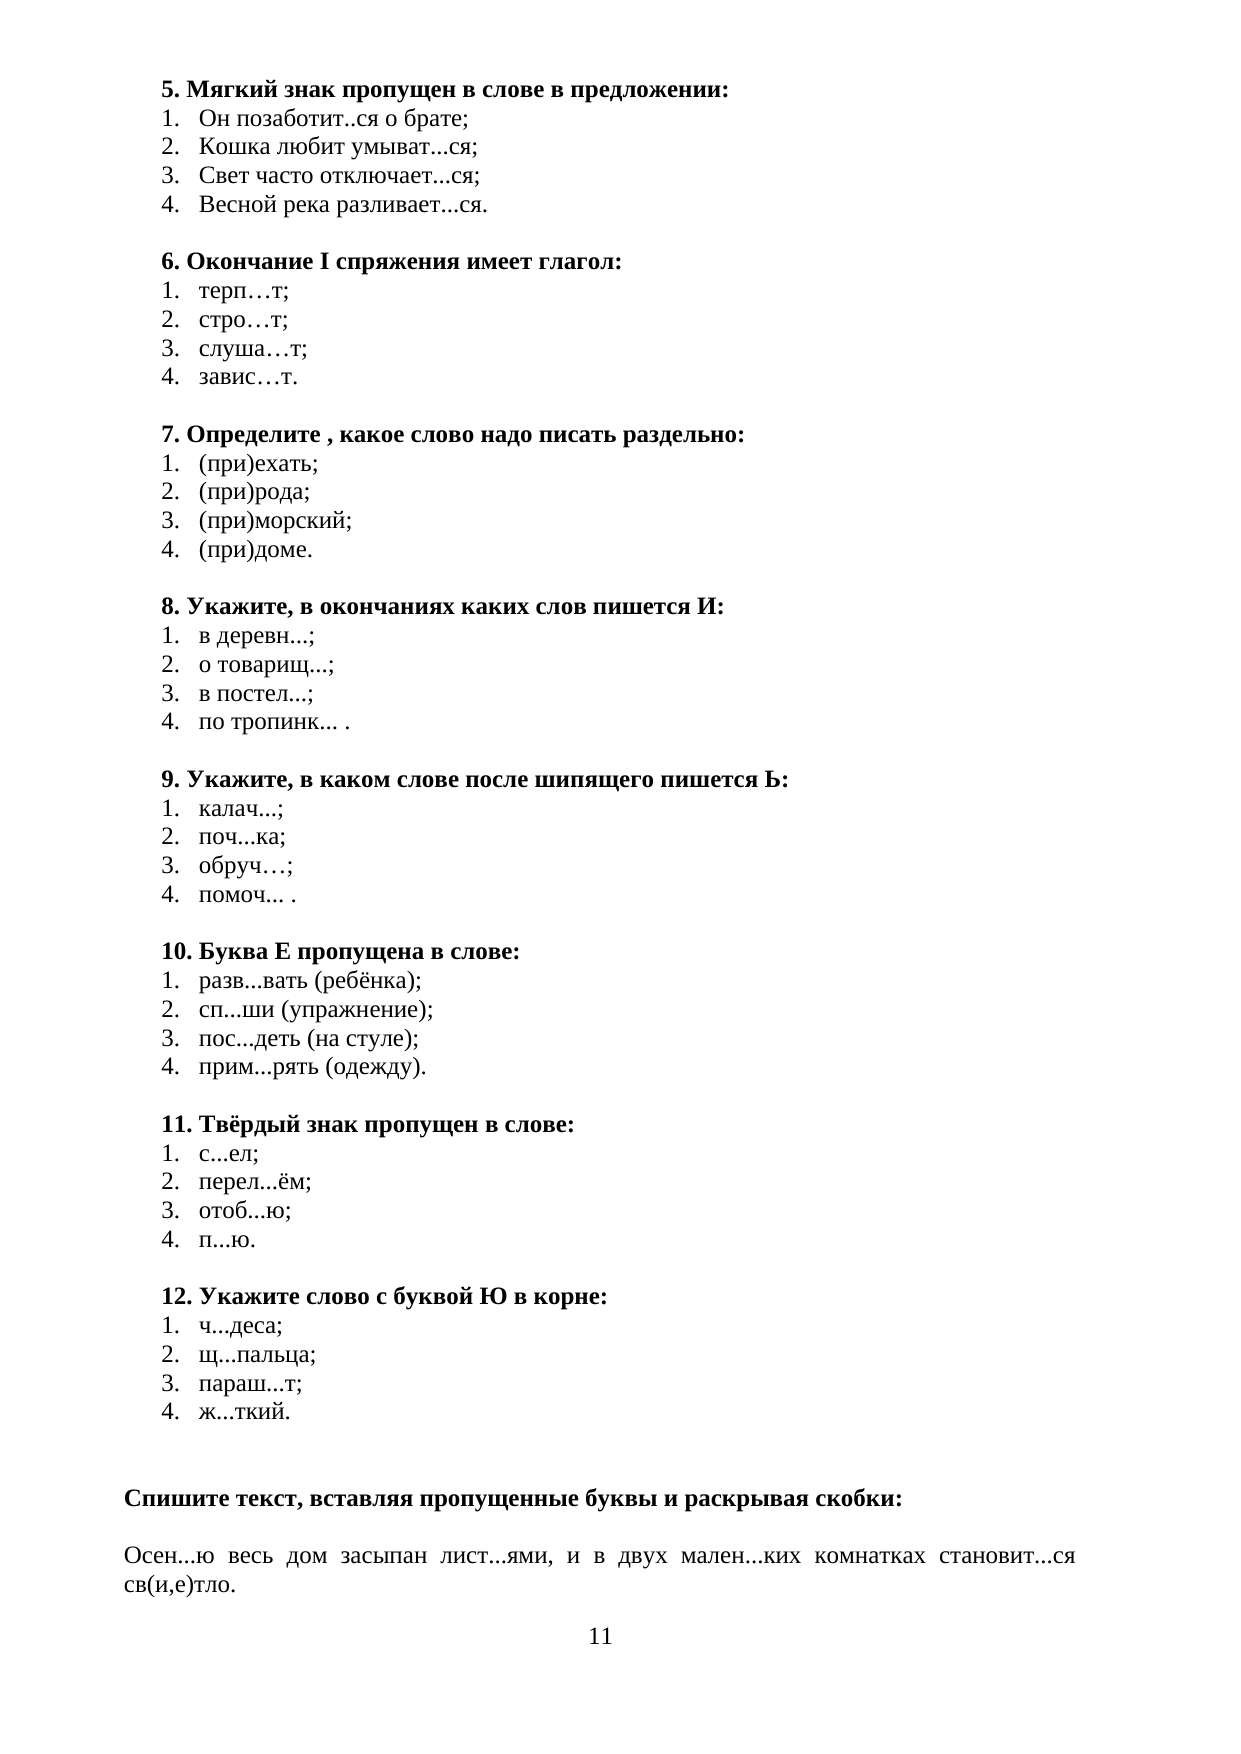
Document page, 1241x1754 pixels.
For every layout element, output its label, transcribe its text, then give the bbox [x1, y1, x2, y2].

list в деревн...; [161, 620, 1077, 649]
text 10. Буква Е пропущена в слове: [161, 936, 1077, 965]
list п...ю. [161, 1224, 1077, 1253]
list помоч... . [161, 879, 1077, 908]
list (при)рода; [161, 476, 1077, 505]
list перел...ём; [161, 1166, 1077, 1195]
text Спишите текст, вставляя пропущенные буквы и раскрывая скобки: [124, 1483, 1077, 1511]
list сп...ши (упражнение); [161, 994, 1077, 1023]
list прим...рять (одежду). [161, 1051, 1077, 1080]
text 8. Укажите, в окончаниях каких слов пишется И: [161, 591, 1077, 620]
text 7. Определите , какое слово надо писать раздельно: [161, 419, 1077, 448]
list разв...вать (ребёнка); [161, 965, 1077, 994]
list завис…т. [161, 361, 1077, 390]
list щ...пальца; [161, 1339, 1077, 1368]
list калач...; [161, 793, 1077, 821]
list по тропинк... . [161, 706, 1077, 735]
list (при)морский; [161, 505, 1077, 534]
list обруч…; [161, 850, 1077, 879]
list (при)ехать; [161, 448, 1077, 476]
list в постел...; [161, 678, 1077, 706]
list пос...деть (на стуле); [161, 1023, 1077, 1051]
list ж...ткий. [161, 1396, 1077, 1425]
text 11. Твёрдый знак пропущен в слове: [161, 1109, 1077, 1138]
text 9. Укажите, в каком слове после шипящего пишется Ь: [161, 764, 1077, 793]
list Весной река разливает...ся. [161, 189, 1077, 218]
text Осен...ю весь дом засыпан лист...ями, и в двух мален...ких комнатках становит...ся св(и,е)тло. [124, 1540, 1077, 1598]
list Он позаботит..ся о брате; [161, 103, 1077, 131]
list о товарищ...; [161, 649, 1077, 678]
list стро…т; [161, 304, 1077, 333]
list Кошка любит умыват...ся; [161, 131, 1077, 160]
text 5. Мягкий знак пропущен в слове в предложении: [161, 74, 1077, 103]
list поч...ка; [161, 821, 1077, 850]
list параш...т; [161, 1368, 1077, 1396]
text 12. Укажите слово с буквой Ю в корне: [161, 1281, 1077, 1310]
list с...ел; [161, 1138, 1077, 1166]
list ч...деса; [161, 1310, 1077, 1339]
text 6. Окончание I спряжения имеет глагол: [161, 246, 1077, 275]
list слуша…т; [161, 333, 1077, 361]
list (при)доме. [161, 534, 1077, 563]
list терп…т; [161, 275, 1077, 304]
list отоб...ю; [161, 1195, 1077, 1224]
list Свет часто отключает...ся; [161, 160, 1077, 189]
